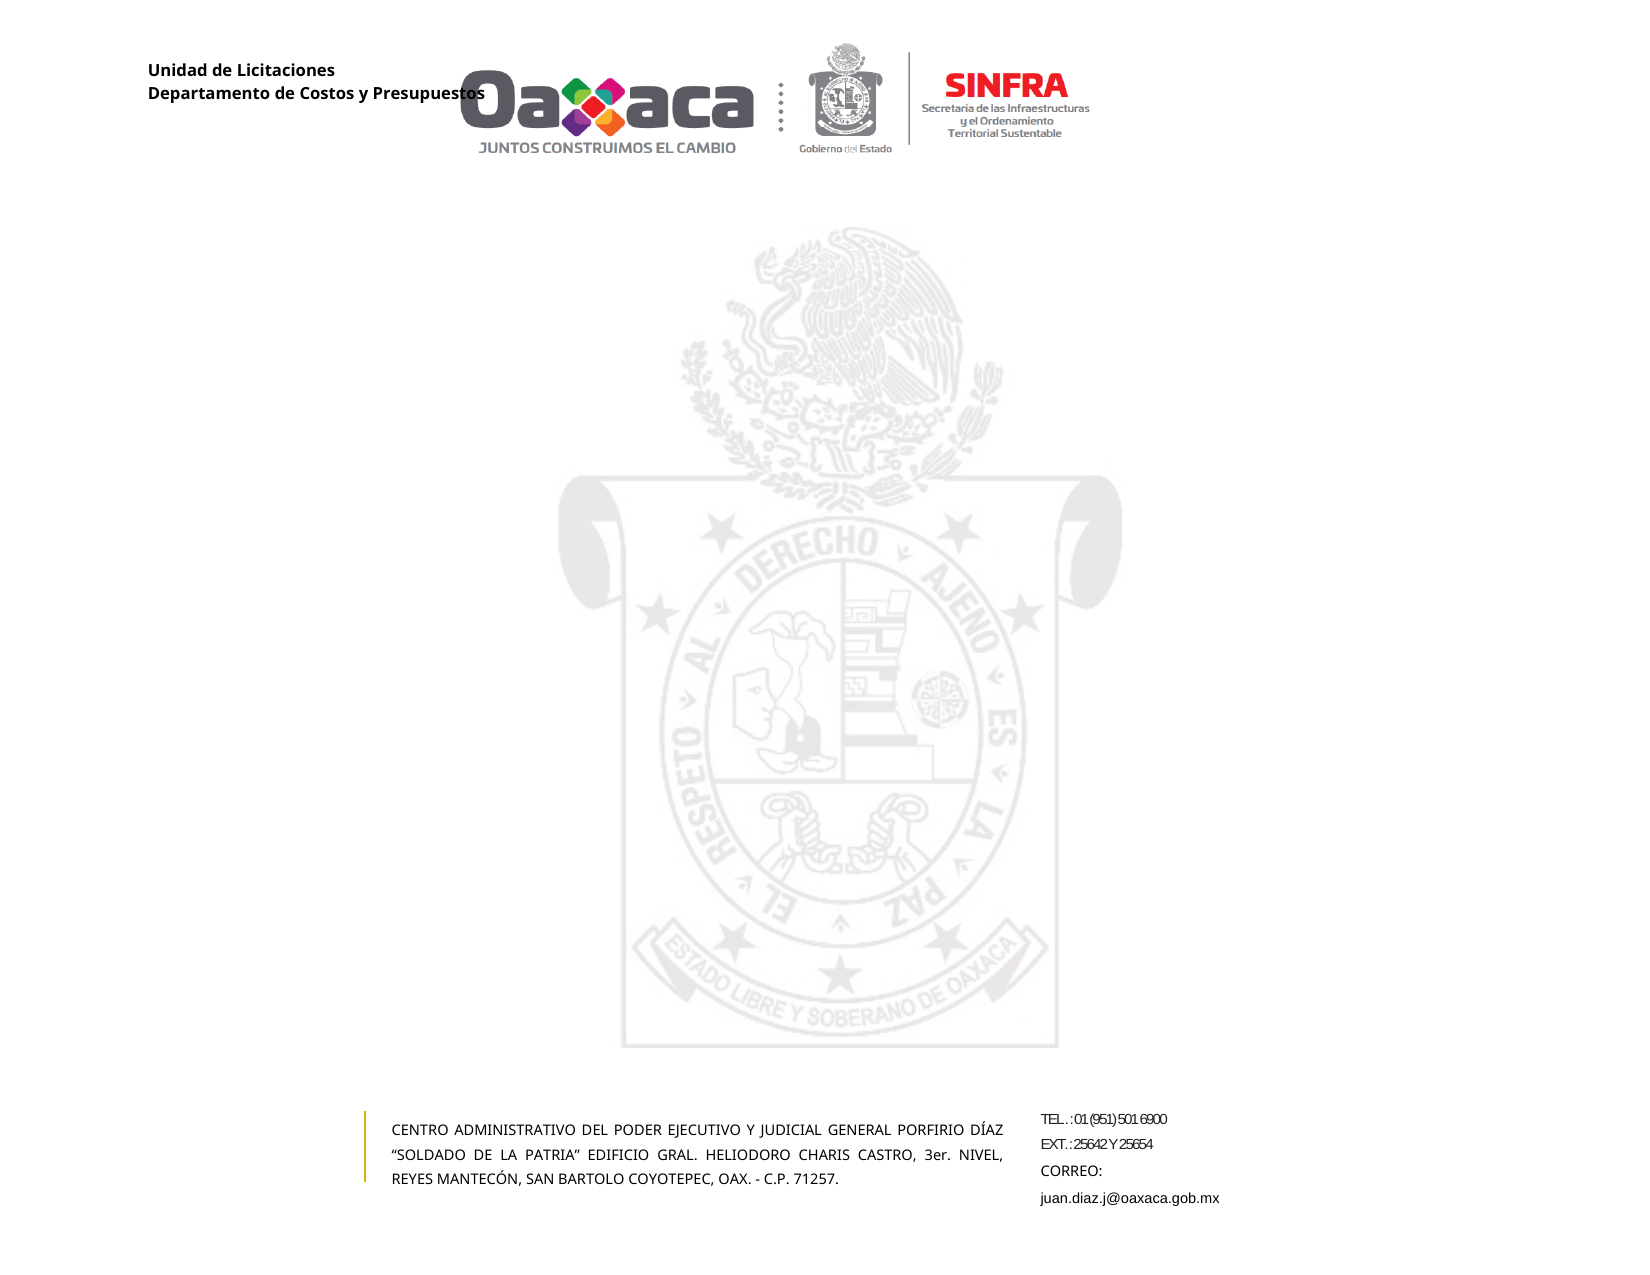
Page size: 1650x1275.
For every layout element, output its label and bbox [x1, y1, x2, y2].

picture [420, 34, 1122, 163]
picture [557, 227, 1123, 1048]
